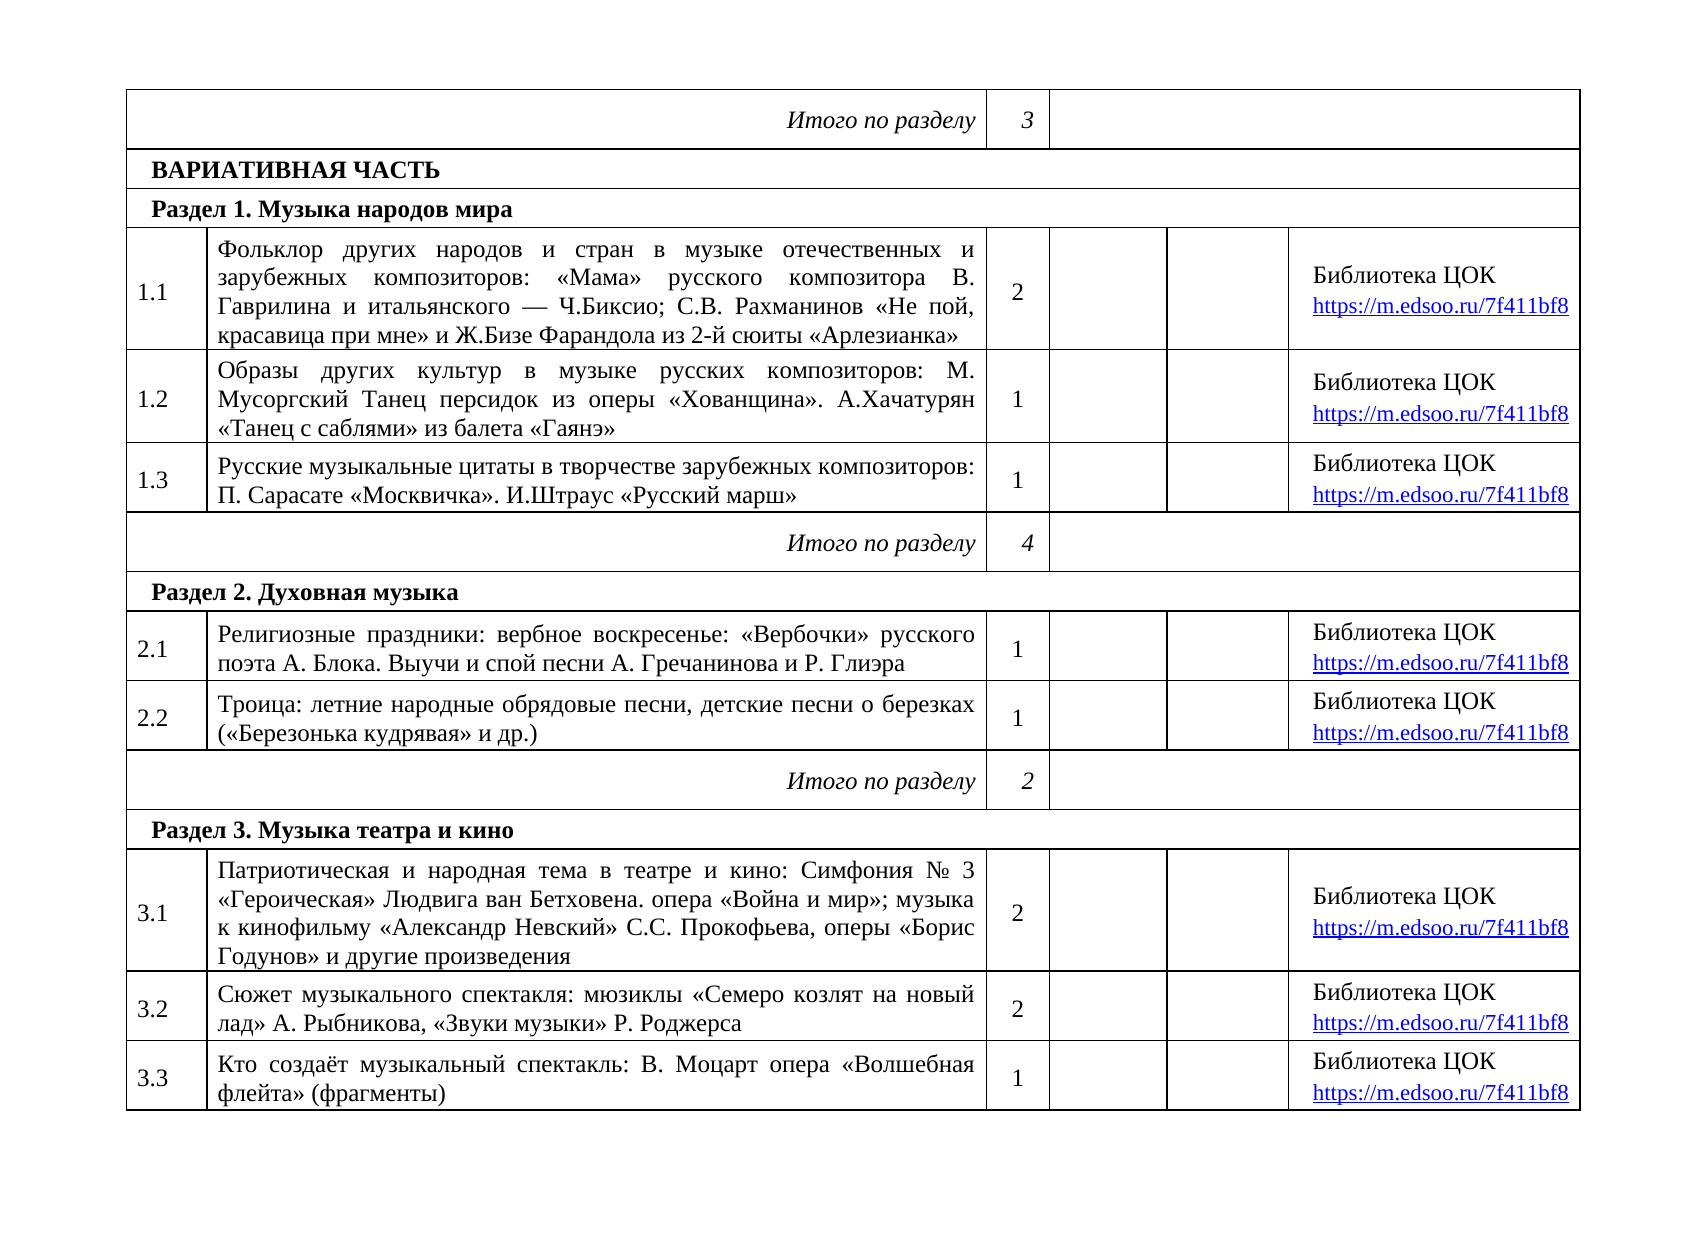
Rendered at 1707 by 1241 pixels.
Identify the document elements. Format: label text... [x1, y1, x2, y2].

table_cell ВАРИАТИВНАЯ ЧАСТЬ [127, 150, 1579, 187]
table_cell [1168, 681, 1288, 749]
table_cell Библиотека ЦОК https://m.edsoo.ru/7f411bf8 [1289, 350, 1579, 442]
table_cell 1 [987, 350, 1049, 442]
table_cell 3.1 [127, 850, 206, 970]
table_cell Троица: летние народные обрядовые песни, детские песни о березках («Березонька кудрявая» и др.) [208, 681, 986, 749]
table_cell 1.2 [127, 350, 206, 442]
table_cell [1050, 751, 1579, 809]
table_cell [1289, 972, 1579, 1039]
table_cell Раздел 2. Духовная музыка [127, 572, 1579, 610]
table_cell Библиотека ЦОК https://m.edsoo.ru/7f411bf8 [1289, 850, 1579, 970]
table_cell Библиотека ЦОК https://m.edsoo.ru/7f411bf8 [1289, 443, 1579, 511]
table_cell 4 [987, 513, 1049, 571]
table_cell Библиотека ЦОК https://m.edsoo.ru/7f411bf8 [1289, 612, 1579, 680]
table_cell [1050, 681, 1166, 749]
table_cell 1 [987, 612, 1049, 680]
table_cell [1050, 850, 1166, 970]
table_cell Русские музыкальные цитаты в творчестве зарубежных композиторов: П. Сарасате «Москвичка». И.Штраус «Русский марш» [208, 443, 986, 511]
table_cell 2 [987, 972, 1049, 1039]
table_cell Итого по разделу [127, 513, 986, 571]
table_cell Сюжет музыкального спектакля: мюзиклы «Семеро козлят на новый лад» А. Рыбникова, «Звуки музыки» Р. Роджерса [208, 972, 986, 1039]
table_cell [1050, 1041, 1166, 1109]
table_cell [1050, 350, 1166, 442]
table_cell Религиозные праздники: вербное воскресенье: «Вербочки» русского поэта А. Блока. Выучи и спой песни А. Гречанинова и Р. Глиэра [208, 612, 986, 680]
table_cell 2.1 [127, 612, 206, 680]
table_cell 3.2 [127, 972, 206, 1039]
table_cell [1168, 972, 1288, 1039]
table_cell [1168, 1041, 1288, 1109]
table_cell [1050, 972, 1166, 1039]
table_cell 2 [987, 228, 1049, 349]
table_cell [1050, 513, 1579, 571]
table_cell Кто создаёт музыкальный спектакль: В. Моцарт опера «Волшебная флейта» (фрагменты) [208, 1041, 986, 1109]
table_cell Раздел 3. Музыка театра и кино [127, 810, 1579, 848]
table_cell [1168, 443, 1288, 511]
table_cell Образы других культур в музыке русских композиторов: М. Мусоргский Танец персидок из оперы «Хованщина». А.Хачатурян «Танец с саблями» из балета «Гаянэ» [208, 350, 986, 442]
table_cell 1 [987, 681, 1049, 749]
table_cell [1050, 228, 1166, 349]
table_cell 1 [987, 443, 1049, 511]
table_cell Патриотическая и народная тема в театре и кино: Симфония № 3 «Героическая» Людвига ван Бетховена. опера «Война и мир»; музыка к кинофильму «Александр Невский» С.С. Прокофьева, оперы «Борис Годунов» и другие произведения [208, 850, 986, 970]
table_cell 3 [987, 90, 1049, 148]
table_cell [1168, 612, 1288, 680]
table_cell [1168, 350, 1288, 442]
table_cell Фольклор других народов и стран в музыке отечественных и зарубежных композиторов: «Мама» русского композитора В. Гаврилина и итальянского — Ч.Биксио; C.В. Рахманинов «Не пой, красавица при мне» и Ж.Бизе Фарандола из 2-й сюиты «Арлезианка» [208, 228, 986, 349]
table_cell Библиотека ЦОК https://m.edsoo.ru/7f411bf8 [1289, 681, 1579, 749]
table_cell Итого по разделу [127, 90, 986, 148]
table_cell [1050, 612, 1166, 680]
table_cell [1289, 228, 1579, 349]
table_cell 3.3 [127, 1041, 206, 1109]
table_cell Итого по разделу [127, 751, 986, 809]
table_cell 1 [987, 1041, 1049, 1109]
table_cell [1168, 850, 1288, 970]
table_cell [1050, 443, 1166, 511]
table_cell [1050, 90, 1579, 148]
table_cell 2 [987, 751, 1049, 809]
table_cell Раздел 1. Музыка народов мира [127, 189, 1579, 227]
table_cell 1.1 [127, 228, 206, 349]
table_cell 2.2 [127, 681, 206, 749]
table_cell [1289, 1041, 1579, 1109]
table_cell 1.3 [127, 443, 206, 511]
table_cell [1168, 228, 1288, 349]
table_cell 2 [987, 850, 1049, 970]
